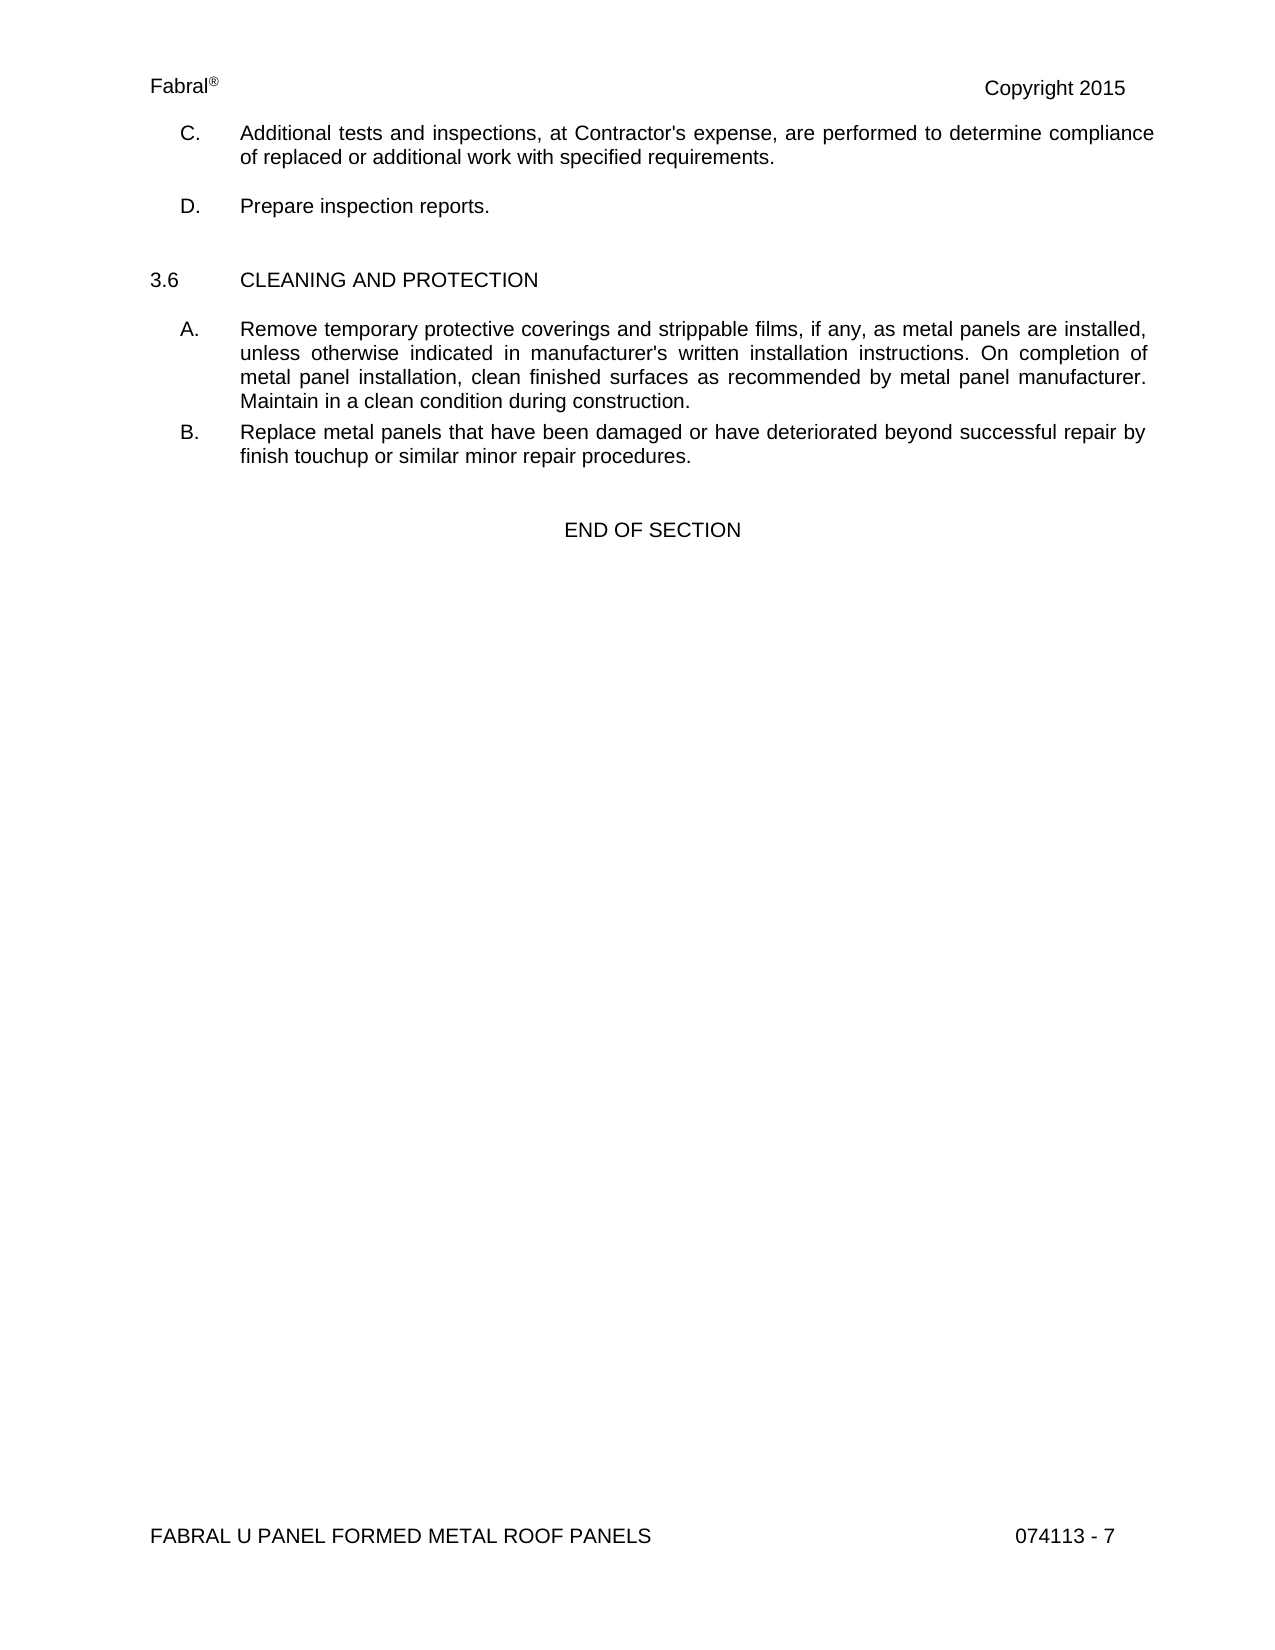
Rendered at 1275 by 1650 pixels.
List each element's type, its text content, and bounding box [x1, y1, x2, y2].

list Additional tests and inspections, at Contractor's expense, are performed to determine compliance of replaced or additional work with specified requirements. [180, 121, 1155, 169]
list Replace metal panels that have been damaged or have deteriorated beyond successful repair by finish touchup or similar minor repair procedures. [180, 420, 1155, 468]
list Prepare inspection reports. [180, 194, 1167, 218]
list Remove temporary protective coverings and strippable films, if any, as metal panels are installed, unless otherwise indicated in manufacturer's written installation instructions. On completion of metal panel installation, clean finished surfaces as recommended by metal panel manufacturer. Maintain in a clean condition during construction. [180, 317, 1155, 412]
text END OF SECTION [139, 518, 1166, 542]
list CLEANING AND PROTECTION [150, 268, 1167, 292]
